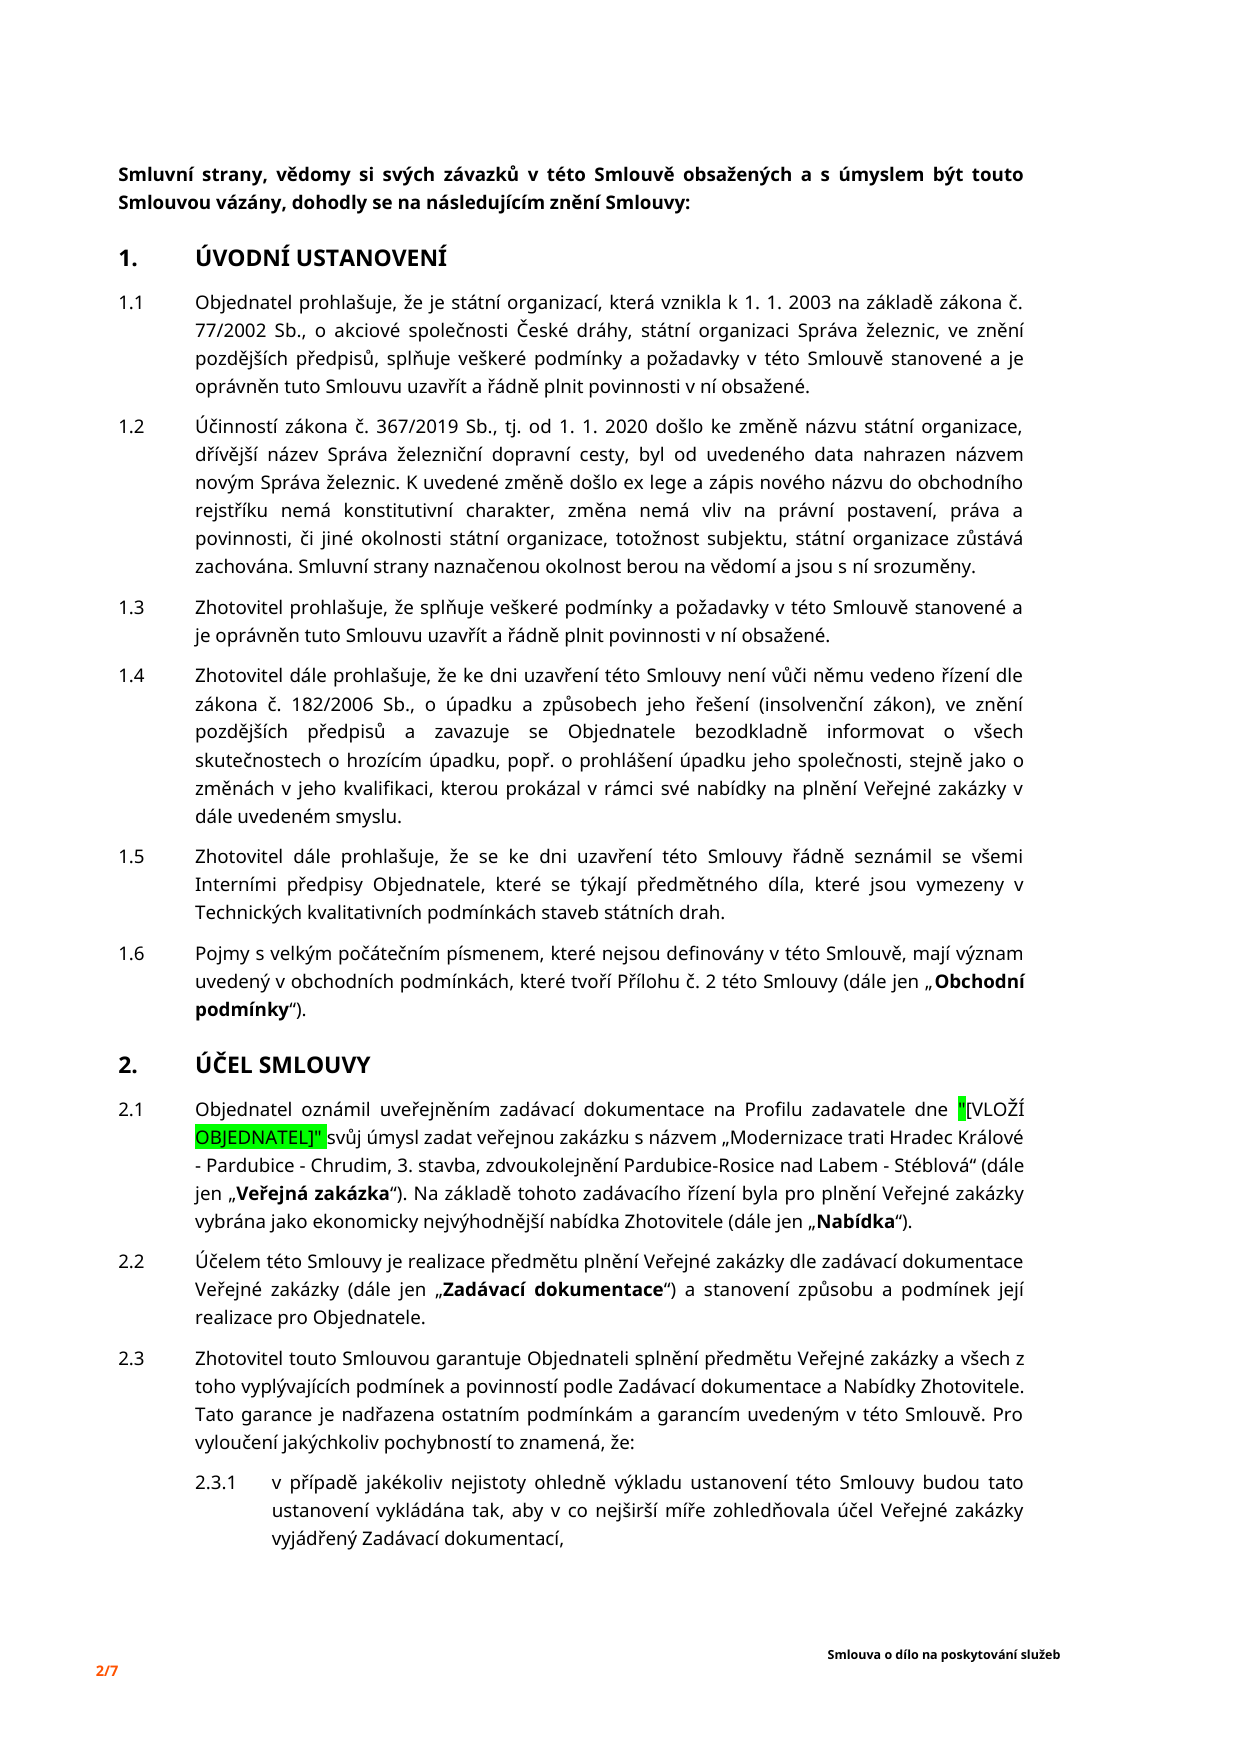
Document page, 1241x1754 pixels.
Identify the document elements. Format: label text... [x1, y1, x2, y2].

text ÚČEL SMLOUVY [118, 1049, 1024, 1080]
text Zhotovitel prohlašuje, že splňuje veškeré podmínky a požadavky v této Smlouvě stanovené a je oprávněn tuto Smlouvu uzavřít a řádně plnit povinnosti v ní obsažené. [118, 594, 1024, 648]
text Účinností zákona č. 367/2019 Sb., tj. od 1. 1. 2020 došlo ke změně názvu státní organizace, dřívější název Správa železniční dopravní cesty, byl od uvedeného data nahrazen názvem novým Správa železnic. K uvedené změně došlo ex lege a zápis nového názvu do obchodního rejstříku nemá konstitutivní charakter, změna nemá vliv na právní postavení, práva a povinnosti, či jiné okolnosti státní organizace, totožnost subjektu, státní organizace zůstává zachována. Smluvní strany naznačenou okolnost berou na vědomí a jsou s ní srozuměny. [118, 414, 1024, 579]
text Objednatel oznámil uveřejněním zadávací dokumentace na Profilu zadavatele dne svůj úmysl zadat veřejnou zakázku s názvem „Modernizace trati Hradec Králové - Pardubice - Chrudim, 3. stavba, zdvoukolejnění Pardubice-Rosice nad Labem - Stéblová“ (dále jen „Veřejná zakázka“). Na základě tohoto zadávacího řízení byla pro plnění Veřejné zakázky vybrána jako ekonomicky nejvýhodnější nabídka Zhotovitele (dále jen „Nabídka“). [118, 1096, 1024, 1233]
text ÚVODNÍ USTANOVENÍ [118, 242, 1024, 273]
text Smluvní strany, vědomy si svých závazků v této Smlouvě obsažených a s úmyslem být touto Smlouvou vázány, dohodly se na následujícím znění Smlouvy: [118, 161, 1024, 215]
text Účelem této Smlouvy je realizace předmětu plnění Veřejné zakázky dle zadávací dokumentace Veřejné zakázky (dále jen „Zadávací dokumentace“) a stanovení způsobu a podmínek její realizace pro Objednatele. [118, 1248, 1024, 1330]
text Zhotovitel touto Smlouvou garantuje Objednateli splnění předmětu Veřejné zakázky a všech z toho vyplývajících podmínek a povinností podle Zadávací dokumentace a Nabídky Zhotovitele. Tato garance je nadřazena ostatním podmínkám a garancím uvedeným v této Smlouvě. Pro vyloučení jakýchkoliv pochybností to znamená, že: [118, 1345, 1024, 1455]
text Objednatel prohlašuje, že je státní organizací, která vznikla k 1. 1. 2003 na základě zákona č. 77/2002 Sb., o akciové společnosti České dráhy, státní organizaci Správa železnic, ve znění pozdějších předpisů, splňuje veškeré podmínky a požadavky v této Smlouvě stanovené a je oprávněn tuto Smlouvu uzavřít a řádně plnit povinnosti v ní obsažené. [118, 289, 1024, 399]
text Zhotovitel dále prohlašuje, že ke dni uzavření této Smlouvy není vůči němu vedeno řízení dle zákona č. 182/2006 Sb., o úpadku a způsobech jeho řešení (insolvenční zákon), ve znění pozdějších předpisů a zavazuje se Objednatele bezodkladně informovat o všech skutečnostech o hrozícím úpadku, popř. o prohlášení úpadku jeho společnosti, stejně jako o změnách v jeho kvalifikaci, kterou prokázal v rámci své nabídky na plnění Veřejné zakázky v dále uvedeném smyslu. [118, 663, 1024, 828]
text v případě jakékoliv nejistoty ohledně výkladu ustanovení této Smlouvy budou tato ustanovení vykládána tak, aby v co nejširší míře zohledňovala účel Veřejné zakázky vyjádřený Zadávací dokumentací, [195, 1470, 1024, 1551]
text Pojmy s velkým počátečním písmenem, které nejsou definovány v této Smlouvě, mají význam uvedený v obchodních podmínkách, které tvoří Přílohu č. 2 této Smlouvy (dále jen „Obchodní podmínky“). [118, 940, 1024, 1022]
text Zhotovitel dále prohlašuje, že se ke dni uzavření této Smlouvy řádně seznámil se všemi Interními předpisy Objednatele, které se týkají předmětného díla, které jsou vymezeny v Technických kvalitativních podmínkách staveb státních drah. [118, 843, 1024, 925]
